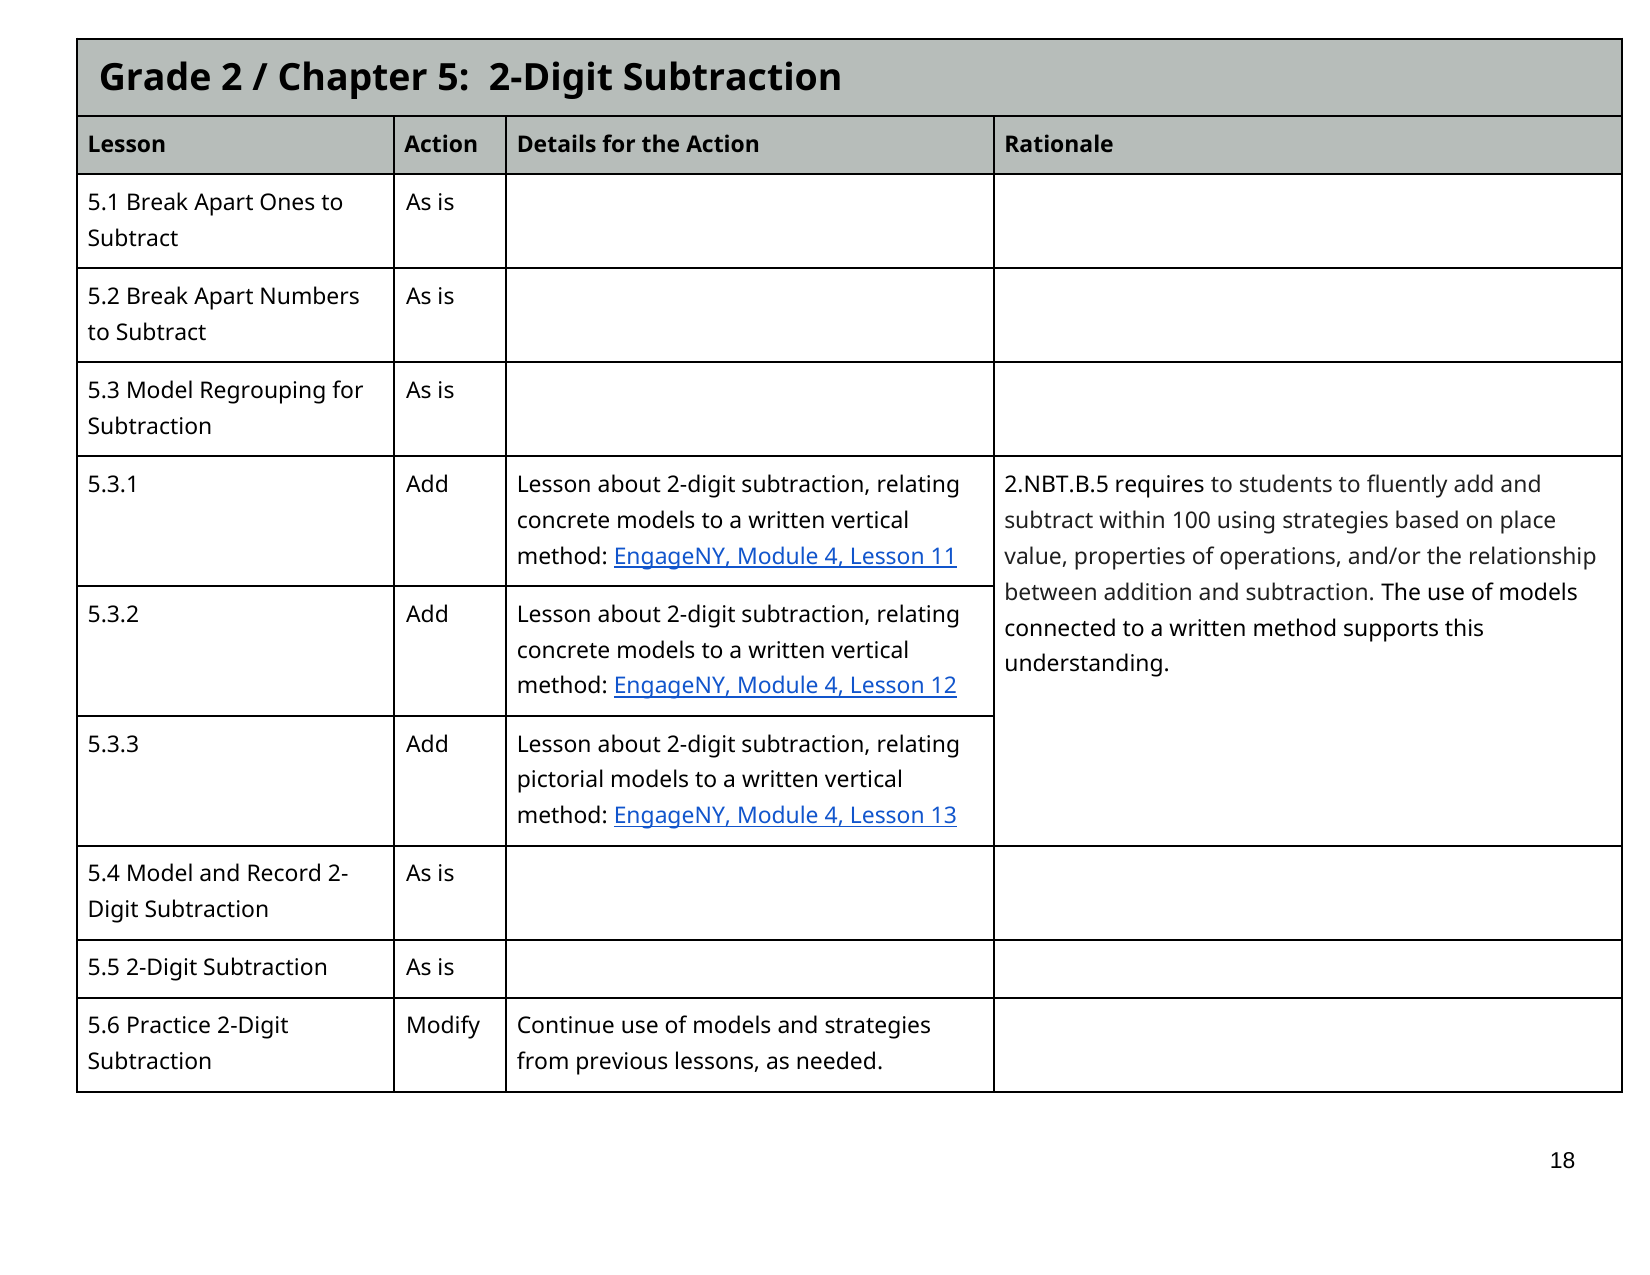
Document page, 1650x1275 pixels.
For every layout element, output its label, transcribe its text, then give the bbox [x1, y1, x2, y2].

table_cell 5.3.3 [78, 717, 393, 845]
table_cell Action [395, 117, 505, 173]
table_cell As is [395, 847, 505, 939]
table_cell 5.5 2-Digit Subtraction [78, 941, 393, 997]
table_cell Details for the Action [507, 117, 993, 173]
table_cell 5.3.2 [78, 587, 393, 715]
table_cell Lesson about 2-digit subtraction, relating concrete models to a written vertical method: EngageNY, Module 4, Lesson 12 [507, 587, 993, 715]
table_cell Modify [395, 999, 505, 1091]
table_cell 5.3 Model Regrouping for Subtraction [78, 363, 393, 455]
table_cell 5.3.1 [78, 457, 393, 585]
table_header Grade 2 / Chapter 5: 2-Digit Subtraction [78, 40, 1621, 115]
table_cell Lesson [78, 117, 393, 173]
table_cell [995, 175, 1621, 267]
table_cell 5.1 Break Apart Ones to Subtract [78, 175, 393, 267]
table_cell Lesson about 2-digit subtraction, relating pictorial models to a written vertical method: EngageNY, Module 4, Lesson 13 [507, 717, 993, 845]
table_cell [507, 941, 993, 997]
table_cell 5.2 Break Apart Numbers to Subtract [78, 269, 393, 361]
table_cell Add [395, 457, 505, 585]
table_cell Rationale [995, 117, 1621, 173]
table_cell 2.NBT.B.5 requires to students to fluently add and subtract within 100 using strategies based on place value, properties of operations, and/or the relationship between addition and subtraction. The use of models connected to a written method supports this understanding. [995, 457, 1621, 845]
table_cell [995, 847, 1621, 939]
table_cell [507, 847, 993, 939]
table_cell [995, 363, 1621, 455]
table_cell As is [395, 941, 505, 997]
table_cell 5.4 Model and Record 2-Digit Subtraction [78, 847, 393, 939]
table_cell 5.6 Practice 2-Digit Subtraction [78, 999, 393, 1091]
table_cell [507, 363, 993, 455]
table_cell Add [395, 587, 505, 715]
table_cell As is [395, 363, 505, 455]
table_cell Add [395, 717, 505, 845]
table_cell Lesson about 2-digit subtraction, relating concrete models to a written vertical method: EngageNY, Module 4, Lesson 11 [507, 457, 993, 585]
table_cell [507, 269, 993, 361]
table_cell Continue use of models and strategies from previous lessons, as needed. [507, 999, 993, 1091]
table_cell [507, 175, 993, 267]
table_cell [995, 269, 1621, 361]
table_cell As is [395, 269, 505, 361]
table_cell [995, 941, 1621, 997]
table_cell [995, 999, 1621, 1091]
table_cell As is [395, 175, 505, 267]
